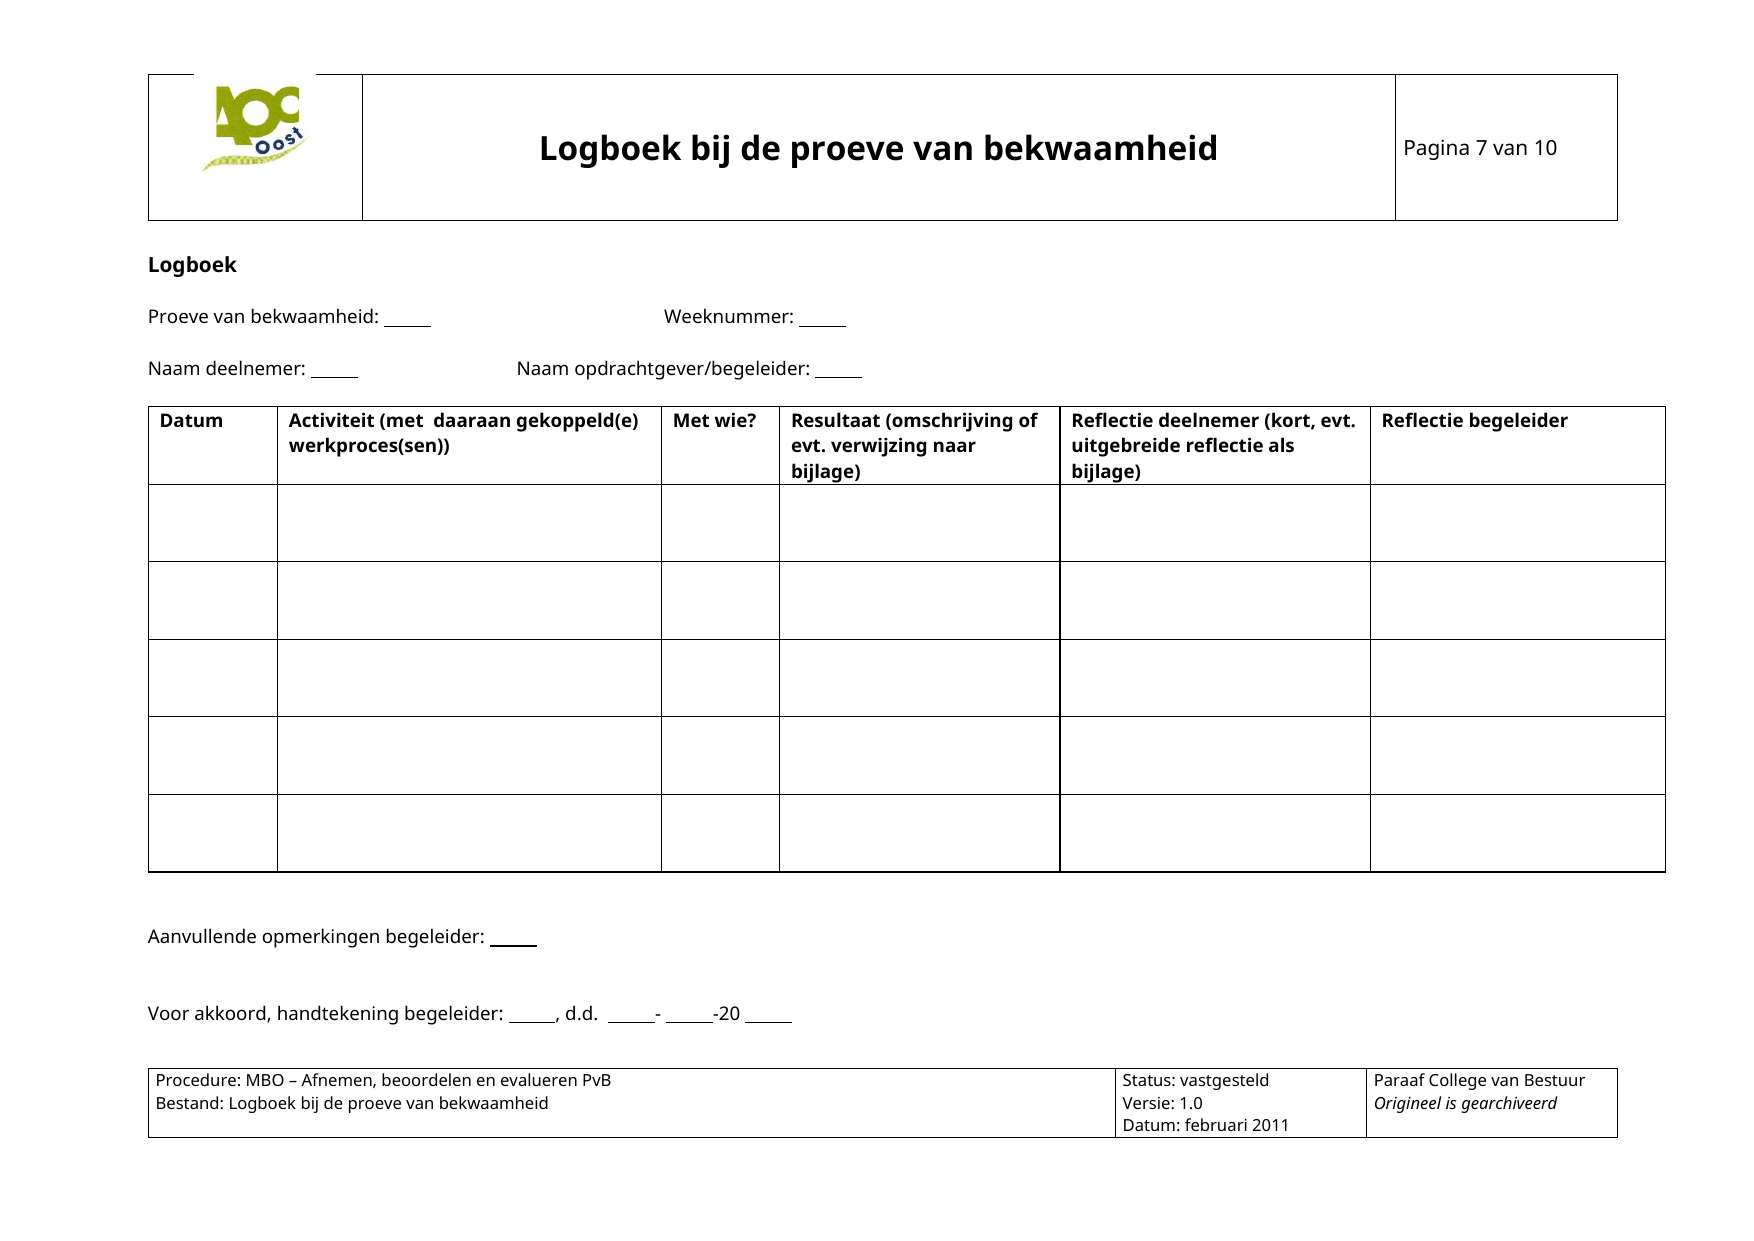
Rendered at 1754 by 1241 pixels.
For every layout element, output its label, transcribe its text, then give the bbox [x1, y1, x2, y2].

table_header Met wie? [662, 407, 779, 483]
table_cell [780, 640, 1059, 716]
table_cell [149, 562, 277, 639]
table_header Reflectie begeleider [1371, 407, 1665, 483]
table_cell [1371, 795, 1665, 871]
text Proeve van bekwaamheid: Weeknummer: [148, 304, 1606, 329]
table_cell [662, 640, 779, 716]
table_cell [149, 640, 277, 716]
text Aanvullende opmerkingen begeleider: [148, 923, 1606, 949]
table_cell [1371, 562, 1665, 639]
table_cell [662, 795, 779, 871]
table_cell [1061, 485, 1370, 561]
table_cell [780, 717, 1059, 794]
table_cell [662, 562, 779, 639]
table_cell [780, 562, 1059, 639]
text Naam deelnemer: Naam opdrachtgever/begeleider: [148, 355, 1606, 380]
table_cell [780, 485, 1059, 561]
table_cell [278, 640, 661, 716]
picture [194, 74, 317, 178]
table_cell [1061, 640, 1370, 716]
table_cell [780, 795, 1059, 871]
table_header Activiteit (met daaraan gekoppeld(e) werkproces(sen)) [278, 407, 661, 483]
table_cell [1061, 717, 1370, 794]
table_cell [278, 485, 661, 561]
table_header Resultaat (omschrijving of evt. verwijzing naar bijlage) [780, 407, 1059, 483]
table_header Reflectie deelnemer (kort, evt. uitgebreide reflectie als bijlage) [1061, 407, 1370, 483]
table_cell [278, 562, 661, 639]
text Logboek [148, 250, 1606, 278]
table_cell [1061, 562, 1370, 639]
table_cell [278, 717, 661, 794]
table_cell [278, 795, 661, 871]
table_cell [662, 485, 779, 561]
table_cell [1371, 717, 1665, 794]
table_cell [149, 485, 277, 561]
table_header Datum [149, 407, 277, 483]
table_cell [1371, 485, 1665, 561]
table_cell [1061, 795, 1370, 871]
table_cell [149, 717, 277, 794]
table_cell [149, 795, 277, 871]
table_cell [662, 717, 779, 794]
table_cell [1371, 640, 1665, 716]
text Voor akkoord, handtekening begeleider: , d.d. - -20 [148, 1000, 1606, 1026]
